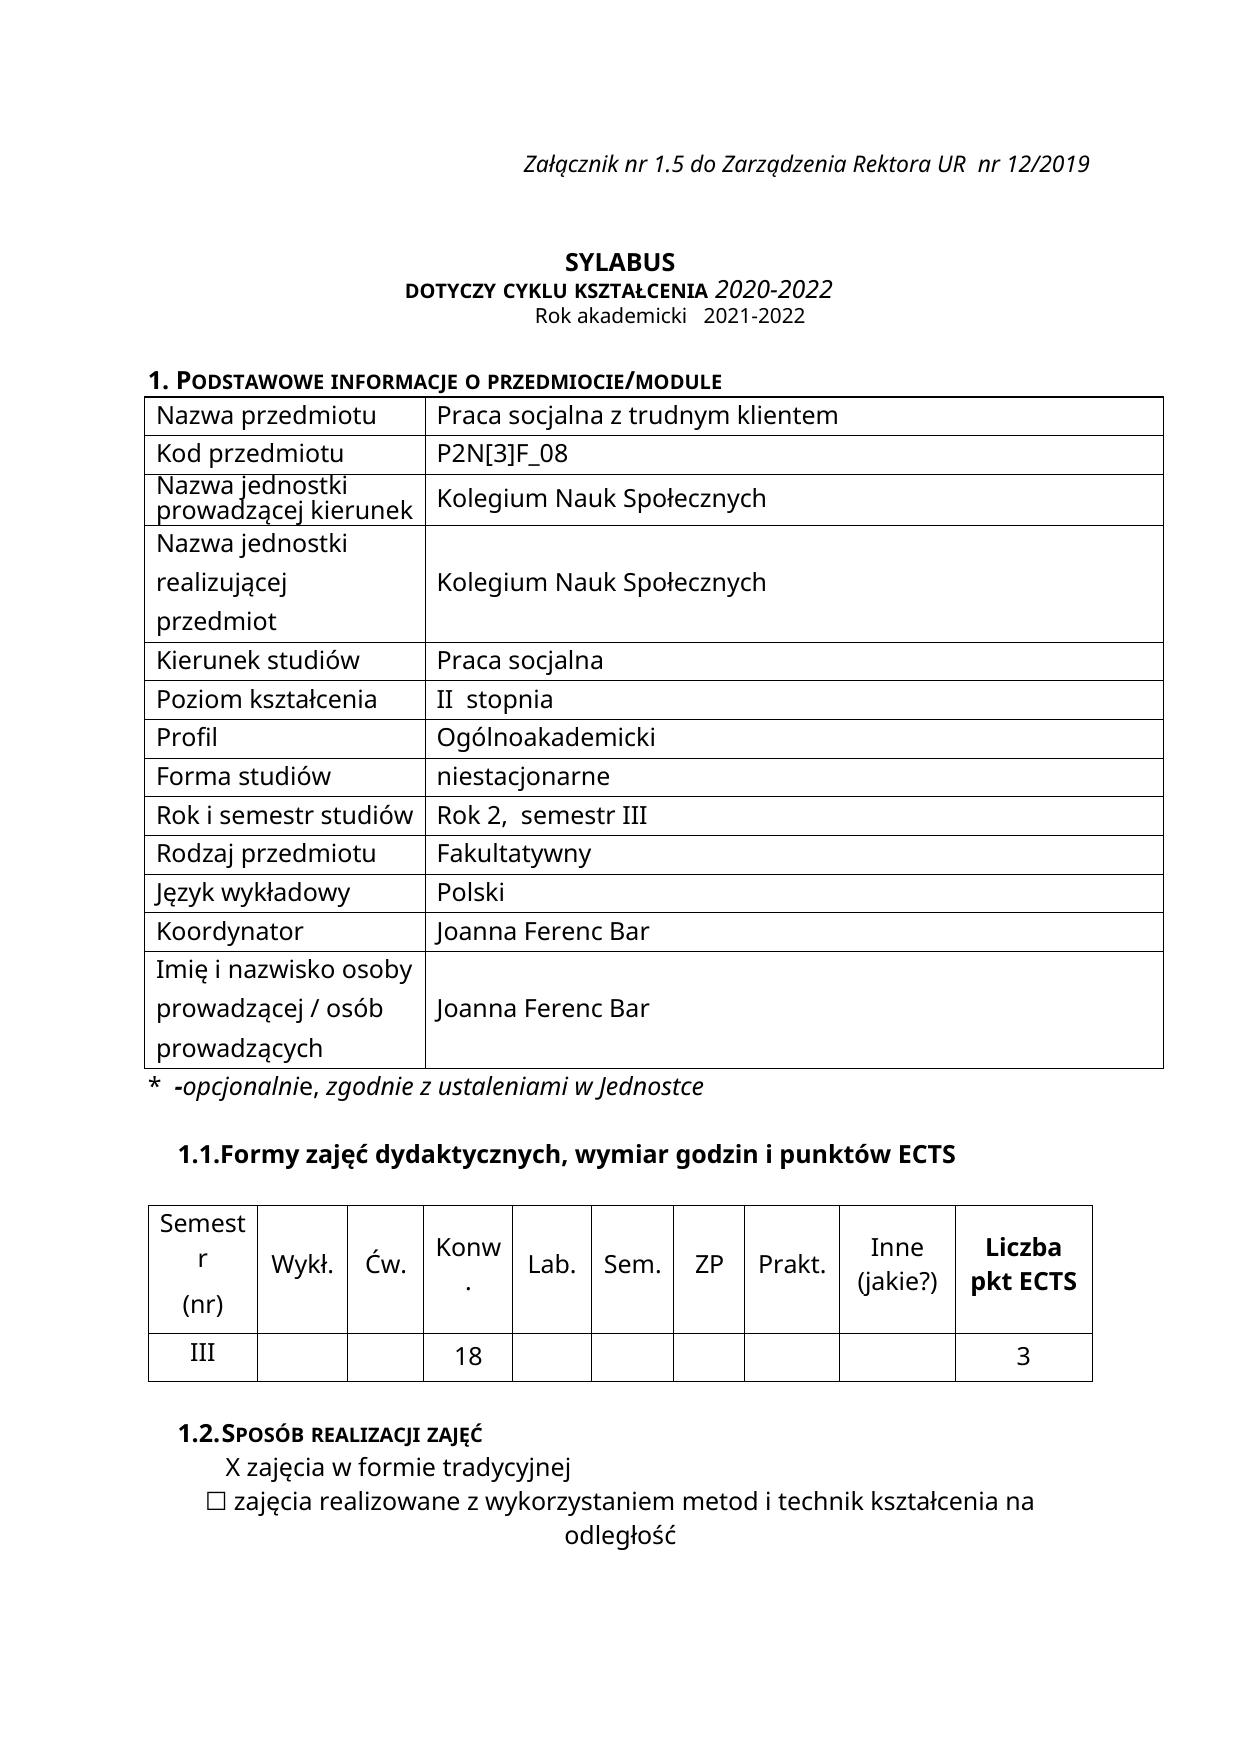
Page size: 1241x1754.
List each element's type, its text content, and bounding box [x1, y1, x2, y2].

table_header Lab. [513, 1206, 591, 1333]
table_header Sem. [592, 1206, 673, 1333]
table_header Praca socjalna z trudnym klientem [426, 398, 1163, 435]
table_cell [674, 1334, 744, 1381]
table_header Ćw. [348, 1206, 423, 1333]
text * -opcjonalnie, zgodnie z ustaleniami w Jednostce [148, 1069, 1093, 1103]
table_cell Rok 2, semestr III [426, 797, 1163, 835]
text 1. Podstawowe informacje o przedmiocie/module [148, 362, 1093, 396]
table_cell Język wykładowy [145, 875, 425, 912]
table_cell [745, 1334, 839, 1381]
table_cell Ogólnoakademicki [426, 720, 1163, 758]
table_cell Kolegium Nauk Społecznych [426, 526, 1163, 642]
table_cell Joanna Ferenc Bar [426, 952, 1163, 1068]
table_cell Koordynator [145, 913, 425, 951]
text dotyczy cyklu kształcenia 2020-2022 [148, 278, 1093, 303]
text X zajęcia w formie tradycyjnej [148, 1450, 1093, 1484]
table_cell II stopnia [426, 681, 1163, 719]
table_cell [258, 1334, 347, 1381]
table_cell Kod przedmiotu [145, 436, 425, 474]
text SYLABUS [148, 244, 1093, 278]
table_cell 3 [956, 1334, 1092, 1381]
text Załącznik nr 1.5 do Zarządzenia Rektora UR nr 12/2019 [148, 148, 1093, 179]
text 1.2. Sposób realizacji zajęć [177, 1416, 1093, 1450]
table_cell Forma studiów [145, 759, 425, 796]
table_cell Nazwa jednostki prowadzącej kierunek [145, 475, 425, 525]
table_header Wykł. [258, 1206, 347, 1333]
table_header Konw. [424, 1206, 512, 1333]
table_cell Polski [426, 875, 1163, 912]
table_cell [348, 1334, 423, 1381]
table_cell 18 [424, 1334, 512, 1381]
table_cell Fakultatywny [426, 836, 1163, 873]
table_cell [840, 1334, 955, 1381]
table_cell Nazwa jednostki realizującej przedmiot [145, 526, 425, 642]
table_cell [513, 1334, 591, 1381]
table_cell Joanna Ferenc Bar [426, 913, 1163, 951]
table_header Liczba pkt ECTS [956, 1206, 1092, 1333]
table_header Semestr (nr) [149, 1206, 257, 1333]
table_cell niestacjonarne [426, 759, 1163, 796]
table_cell Praca socjalna [426, 643, 1163, 680]
table_cell Profil [145, 720, 425, 758]
table_cell Rok i semestr studiów [145, 797, 425, 835]
table_header Inne (jakie?) [840, 1206, 955, 1333]
table_cell [592, 1334, 673, 1381]
table_cell Poziom kształcenia [145, 681, 425, 719]
table_header Prakt. [745, 1206, 839, 1333]
table_header ZP [674, 1206, 744, 1333]
table_cell Kierunek studiów [145, 643, 425, 680]
table_cell III [149, 1334, 257, 1381]
table_cell Rodzaj przedmiotu [145, 836, 425, 873]
table_header Nazwa przedmiotu [145, 398, 425, 435]
text Rok akademicki 2021-2022 [148, 303, 1093, 328]
text ☐ zajęcia realizowane z wykorzystaniem metod i technik kształcenia na odległość [148, 1484, 1093, 1552]
text 1.1.Formy zajęć dydaktycznych, wymiar godzin i punktów ECTS [177, 1137, 1093, 1171]
table_cell Imię i nazwisko osoby prowadzącej / osób prowadzących [145, 952, 425, 1068]
table_cell Kolegium Nauk Społecznych [426, 475, 1163, 525]
table_cell P2N[3]F_08 [426, 436, 1163, 474]
